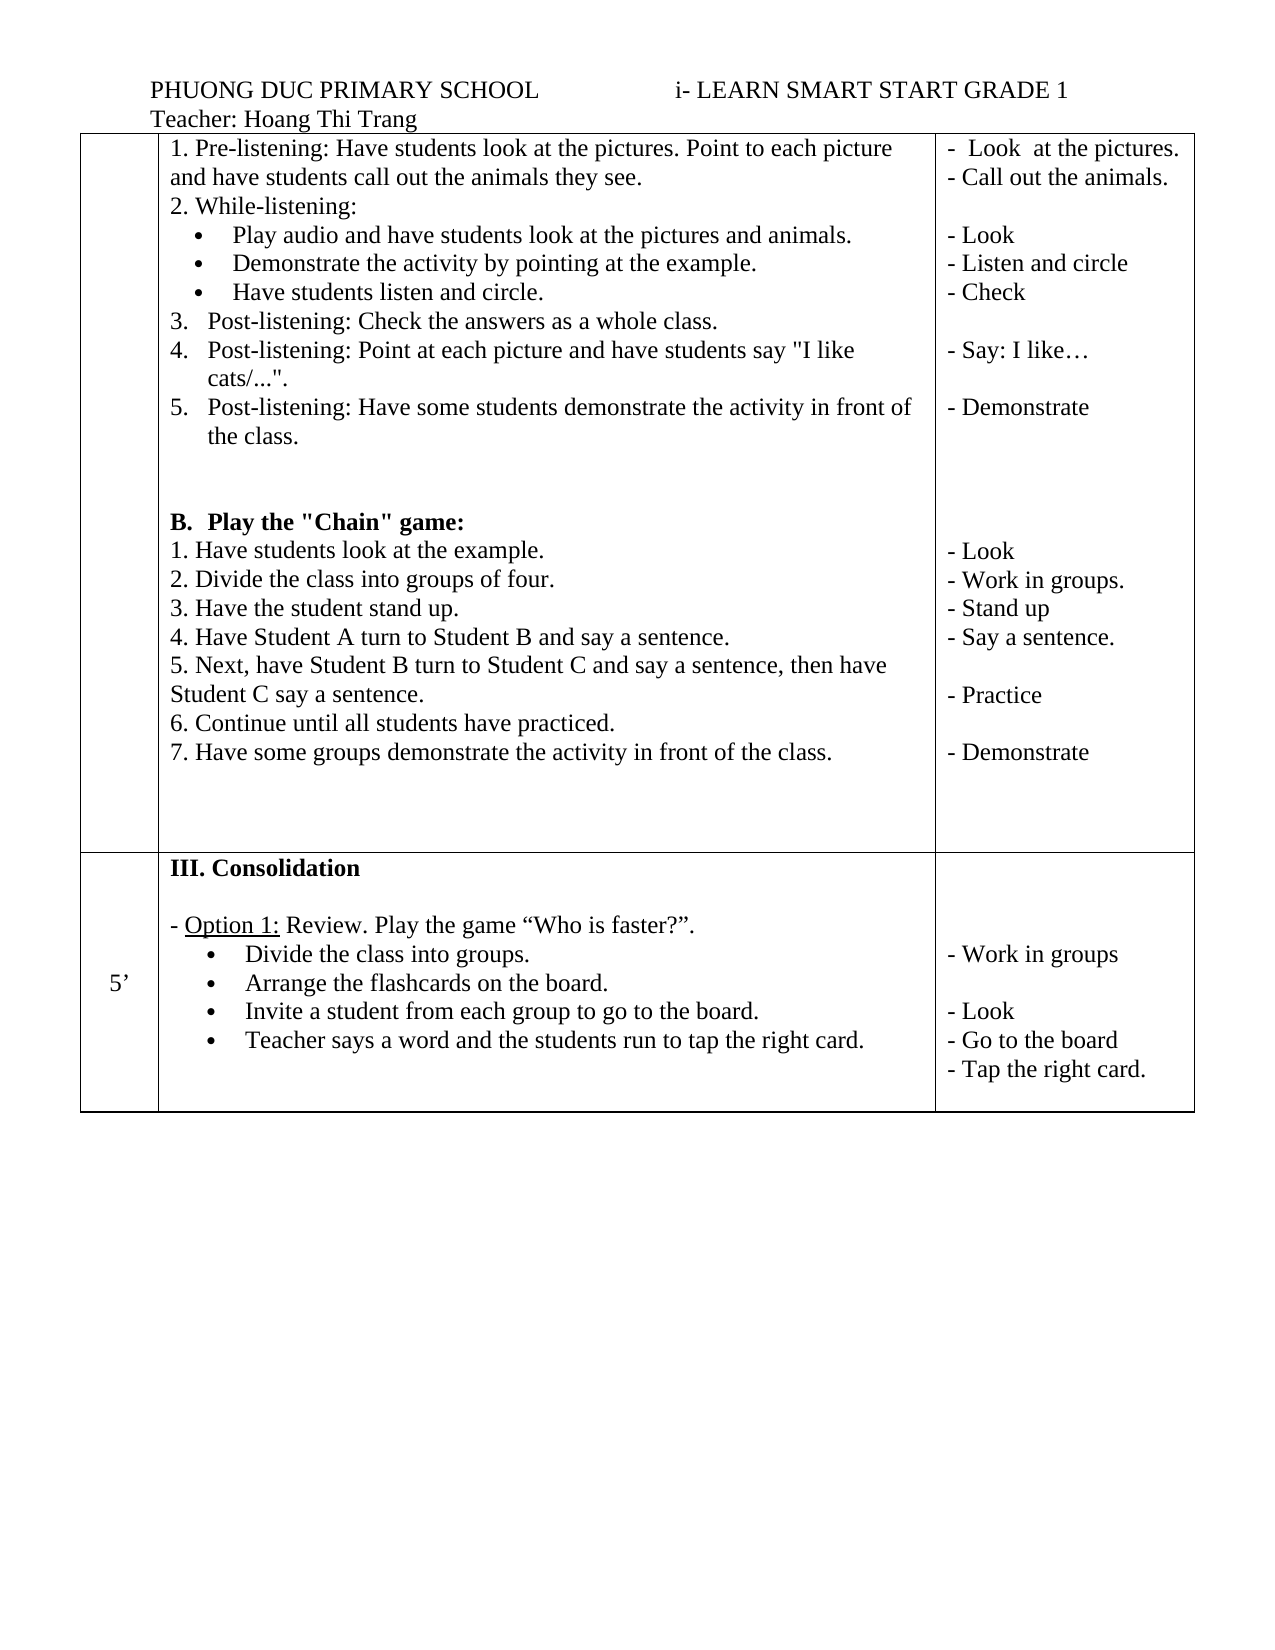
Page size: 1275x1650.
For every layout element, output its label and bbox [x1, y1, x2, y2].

table_header [70, 133, 1205, 1542]
